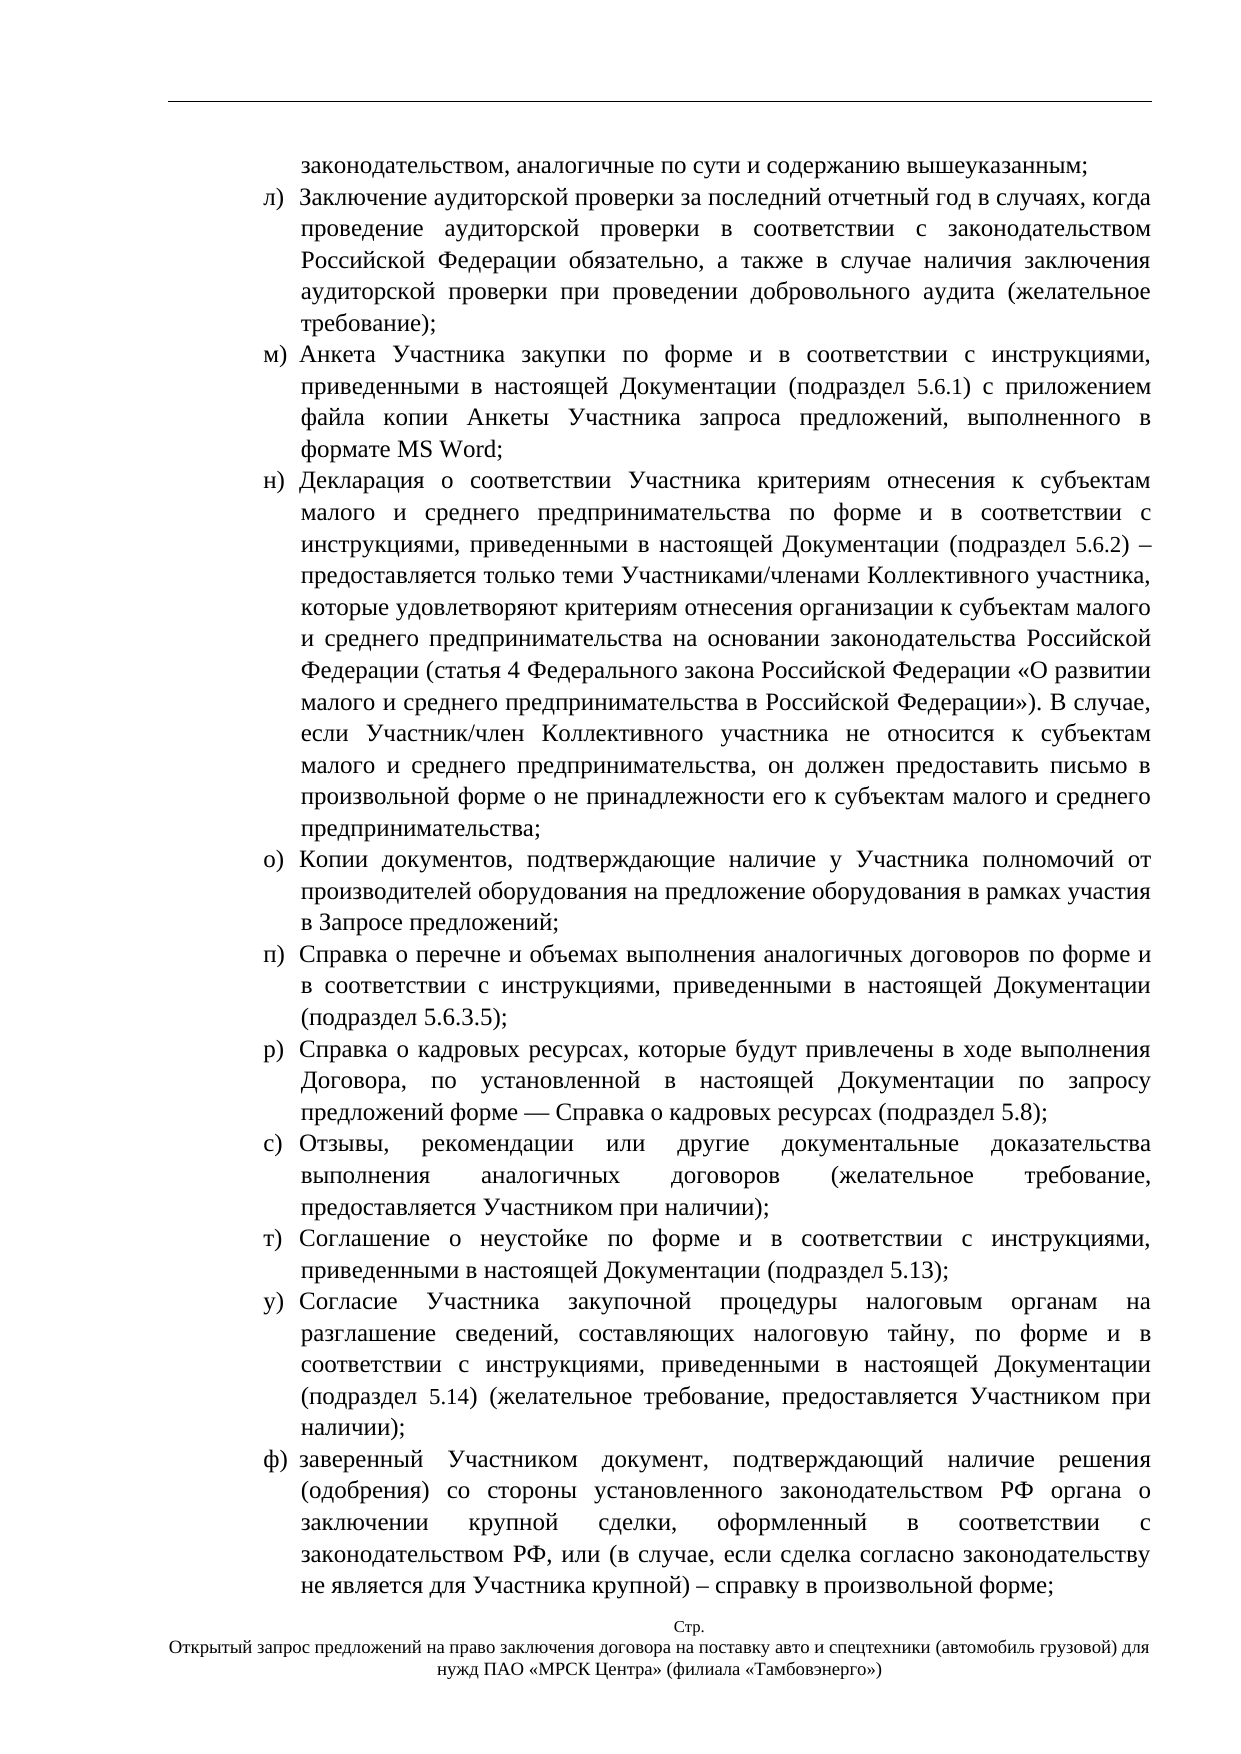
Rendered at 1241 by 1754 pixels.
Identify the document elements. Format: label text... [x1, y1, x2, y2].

list Декларация о соответствии Участника критериям отнесения к субъектам малого и среднего предпринимательства по форме и в соответствии с инструкциями, приведенными в настоящей Документации (подраздел 5.6.2) – предоставляется только теми Участниками/членами Коллективного участника, которые удовлетворяют критериям отнесения организации к субъектам малого и среднего предпринимательства на основании законодательства Российской Федерации (статья 4 Федерального закона Российской Федерации «О развитии малого и среднего предпринимательства в Российской Федерации»). В случае, если Участник/член Коллективного участника не относится к субъектам малого и среднего предпринимательства, он должен предоставить письмо в произвольной форме о не принадлежности его к субъектам малого и среднего предпринимательства; [263, 466, 1152, 842]
list Копии документов, подтверждающие наличие у Участника полномочий от производителей оборудования на предложение оборудования в рамках участия в Запросе предложений; [263, 844, 1152, 936]
list Заключение аудиторской проверки за последний отчетный год в случаях, когда проведение аудиторской проверки в соответствии с законодательством Российской Федерации обязательно, а также в случае наличия заключения аудиторской проверки при проведении добровольного аудита (желательное требование); [263, 182, 1152, 337]
list Справка о перечне и объемах выполнения аналогичных договоров по форме и в соответствии с инструкциями, приведенными в настоящей Документации (подраздел 5.6.3.5); [263, 939, 1152, 1031]
list Согласие Участника закупочной процедуры налоговым органам на разглашение сведений, составляющих налоговую тайну, по форме и в соответствии с инструкциями, приведенными в настоящей Документации (подраздел 5.14) (желательное требование, предоставляется Участником при наличии); [263, 1286, 1152, 1441]
list Соглашение о неустойке по форме и в соответствии с инструкциями, приведенными в настоящей Документации (подраздел 5.13); [263, 1223, 1152, 1283]
list Отзывы, рекомендации или другие документальные доказательства выполнения аналогичных договоров (желательное требование, предоставляется Участником при наличии); [263, 1128, 1152, 1220]
list Анкета Участника закупки по форме и в соответствии с инструкциями, приведенными в настоящей Документации (подраздел 5.6.1) с приложением файла копии Анкеты Участника запроса предложений, выполненного в формате MS Word; [263, 339, 1152, 463]
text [301, 150, 1152, 179]
list заверенный Участником документ, подтверждающий наличие решения (одобрения) со стороны установленного законодательством РФ органа о заключении крупной сделки, оформленный в соответствии с законодательством РФ, или (в случае, если сделка согласно законодательству не является для Участника крупной) – справку в произвольной форме; [263, 1444, 1152, 1599]
list Справка о кадровых ресурсах, которые будут привлечены в ходе выполнения Договора, по установленной в настоящей Документации по запросу предложений форме — Справка о кадровых ресурсах (подраздел 5.8); [263, 1034, 1152, 1126]
